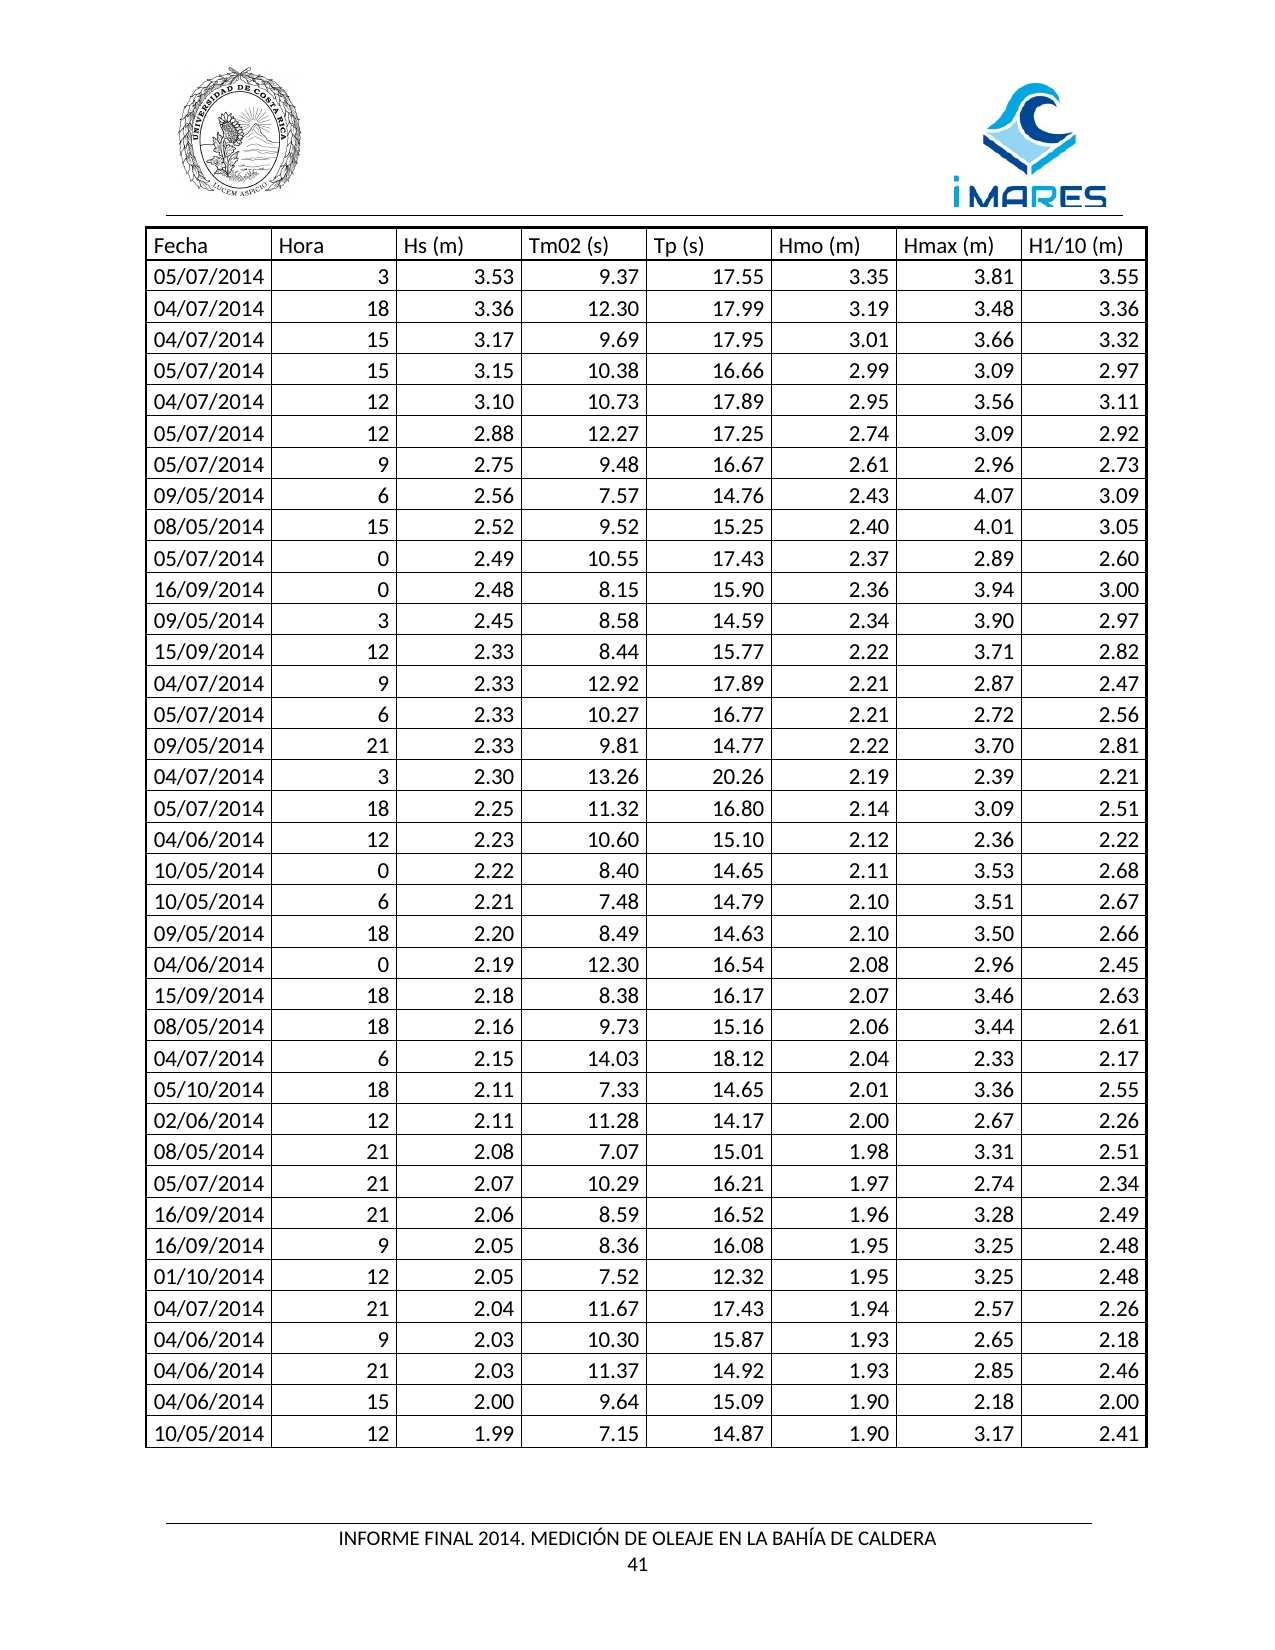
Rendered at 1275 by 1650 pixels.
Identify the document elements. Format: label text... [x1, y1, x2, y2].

table_cell 14.63 [647, 916, 771, 947]
table_cell 2.51 [1022, 1135, 1145, 1165]
table_cell 0 [272, 854, 396, 884]
table_cell 2.15 [397, 1041, 521, 1072]
table_cell 1.93 [772, 1323, 896, 1353]
table_cell 21 [272, 1166, 396, 1197]
table_cell 15.16 [647, 1010, 771, 1040]
table_cell 2.43 [772, 479, 896, 509]
table_cell 3.09 [897, 354, 1021, 384]
table_cell 2.17 [1022, 1041, 1145, 1072]
table_cell 12 [272, 1260, 396, 1290]
table_cell 11.28 [522, 1104, 646, 1134]
table_cell 21 [272, 1135, 396, 1165]
table_cell 05/07/2014 [147, 261, 271, 290]
table_header Fecha [147, 229, 271, 259]
table_cell 3.31 [897, 1135, 1021, 1165]
table_cell 17.55 [647, 261, 771, 290]
table_cell 12.32 [647, 1260, 771, 1290]
picture [953, 83, 1107, 205]
table_cell 2.51 [1022, 791, 1145, 822]
table_cell 2.22 [397, 854, 521, 884]
table_cell 17.89 [647, 385, 771, 415]
table_cell 04/07/2014 [147, 291, 271, 322]
table_cell 7.52 [522, 1260, 646, 1290]
table_cell 05/07/2014 [147, 354, 271, 384]
table_cell 15.77 [647, 635, 771, 665]
table_cell 3.90 [897, 604, 1021, 634]
table_cell 9.52 [522, 510, 646, 540]
table_cell 7.15 [522, 1416, 646, 1447]
table_cell 2.33 [397, 635, 521, 665]
table_cell 3.53 [897, 854, 1021, 884]
table_cell 3.81 [897, 261, 1021, 290]
table_cell 1.99 [397, 1416, 521, 1447]
table_cell 2.18 [397, 979, 521, 1009]
table_cell 2.95 [772, 385, 896, 415]
table_cell 2.12 [772, 823, 896, 853]
table_cell 3.51 [897, 885, 1021, 915]
table_cell 2.97 [1022, 604, 1145, 634]
table_cell 9 [272, 448, 396, 478]
table_cell 3.05 [1022, 510, 1145, 540]
table_cell 2.48 [1022, 1229, 1145, 1259]
table_cell 10.30 [522, 1323, 646, 1353]
table_cell 3.17 [397, 323, 521, 353]
table_cell 16.17 [647, 979, 771, 1009]
table_cell 2.37 [772, 541, 896, 572]
table_cell 3.28 [897, 1198, 1021, 1228]
table_cell 2.23 [397, 823, 521, 853]
table_cell 3.09 [897, 416, 1021, 447]
table_cell 17.43 [647, 1291, 771, 1322]
table_cell 12.30 [522, 948, 646, 978]
table_header Hs (m) [397, 229, 521, 259]
table_cell 14.17 [647, 1104, 771, 1134]
table_cell 0 [272, 948, 396, 978]
table_cell 09/05/2014 [147, 604, 271, 634]
table_cell 3.48 [897, 291, 1021, 322]
table_cell 2.10 [772, 916, 896, 947]
table_cell 15.09 [647, 1385, 771, 1415]
table_cell 2.85 [897, 1354, 1021, 1384]
table_cell 05/07/2014 [147, 448, 271, 478]
table_cell 9.81 [522, 729, 646, 759]
table_cell 1.97 [772, 1166, 896, 1197]
table_cell 2.25 [397, 791, 521, 822]
table_cell 16.08 [647, 1229, 771, 1259]
table_cell 2.67 [1022, 885, 1145, 915]
table_cell 2.74 [897, 1166, 1021, 1197]
table_cell 04/06/2014 [147, 1385, 271, 1415]
table_cell 05/07/2014 [147, 698, 271, 728]
table_cell 18 [272, 1010, 396, 1040]
table_cell 15 [272, 354, 396, 384]
table_cell 3.09 [1022, 479, 1145, 509]
table_cell 3.50 [897, 916, 1021, 947]
table_cell 2.99 [772, 354, 896, 384]
table_cell 15.87 [647, 1323, 771, 1353]
table_cell 3.25 [897, 1229, 1021, 1259]
table_cell 2.21 [772, 698, 896, 728]
table_cell 2.03 [397, 1323, 521, 1353]
table_cell 2.89 [897, 541, 1021, 572]
table_cell 2.75 [397, 448, 521, 478]
table_cell 05/07/2014 [147, 1166, 271, 1197]
table_cell 2.22 [772, 635, 896, 665]
table_cell 2.19 [772, 760, 896, 790]
table_cell 1.98 [772, 1135, 896, 1165]
table_cell 2.52 [397, 510, 521, 540]
table_cell 2.10 [772, 885, 896, 915]
table_cell 04/07/2014 [147, 760, 271, 790]
table_cell 2.47 [1022, 666, 1145, 697]
table_cell 2.04 [397, 1291, 521, 1322]
table_cell 2.26 [1022, 1104, 1145, 1134]
table_cell 12 [272, 1416, 396, 1447]
table_header Hmax (m) [897, 229, 1021, 259]
table_cell 2.22 [772, 729, 896, 759]
table_cell 1.93 [772, 1354, 896, 1384]
table_cell 10.73 [522, 385, 646, 415]
table_cell 3.70 [897, 729, 1021, 759]
table_cell 14.65 [647, 1073, 771, 1103]
table_cell 3.71 [897, 635, 1021, 665]
table_cell 10.29 [522, 1166, 646, 1197]
table_cell 18.12 [647, 1041, 771, 1072]
table_cell 16/09/2014 [147, 1198, 271, 1228]
table_cell 15/09/2014 [147, 979, 271, 1009]
table_cell 3.09 [897, 791, 1021, 822]
table_cell 3.32 [1022, 323, 1145, 353]
table_cell 8.49 [522, 916, 646, 947]
table_cell 3.00 [1022, 573, 1145, 603]
table_cell 7.48 [522, 885, 646, 915]
table_cell 10.60 [522, 823, 646, 853]
picture [1036, 190, 1052, 205]
table_cell 2.88 [397, 416, 521, 447]
table_cell 3.15 [397, 354, 521, 384]
table_cell 3.36 [897, 1073, 1021, 1103]
table_cell 1.96 [772, 1198, 896, 1228]
table_cell 8.38 [522, 979, 646, 1009]
table_cell 17.95 [647, 323, 771, 353]
table_cell 15.90 [647, 573, 771, 603]
table_cell 2.41 [1022, 1416, 1145, 1447]
table_cell 2.18 [1022, 1323, 1145, 1353]
table_cell 09/05/2014 [147, 479, 271, 509]
table_cell 2.06 [397, 1198, 521, 1228]
picture [177, 66, 303, 204]
table_header Hora [272, 229, 396, 259]
table_cell 2.00 [772, 1104, 896, 1134]
table_cell 12 [272, 1104, 396, 1134]
table_cell 21 [272, 1198, 396, 1228]
table_cell 2.48 [397, 573, 521, 603]
table_cell 15/09/2014 [147, 635, 271, 665]
table_cell 2.14 [772, 791, 896, 822]
table_cell 3.53 [397, 261, 521, 290]
table_cell 2.22 [1022, 823, 1145, 853]
table_cell 12 [272, 416, 396, 447]
table_cell 2.49 [1022, 1198, 1145, 1228]
table_cell 8.36 [522, 1229, 646, 1259]
table_cell 16/09/2014 [147, 1229, 271, 1259]
table_cell 3.25 [897, 1260, 1021, 1290]
table_cell 04/07/2014 [147, 1041, 271, 1072]
table_cell 16.21 [647, 1166, 771, 1197]
table_cell 2.21 [1022, 760, 1145, 790]
table_cell 3.66 [897, 323, 1021, 353]
table_cell 14.65 [647, 854, 771, 884]
table_cell 04/07/2014 [147, 666, 271, 697]
table_cell 1.90 [772, 1385, 896, 1415]
table_cell 3.36 [397, 291, 521, 322]
table_cell 3.17 [897, 1416, 1021, 1447]
table_cell 3.46 [897, 979, 1021, 1009]
table_cell 2.46 [1022, 1354, 1145, 1384]
table_cell 2.16 [397, 1010, 521, 1040]
table_cell 10.55 [522, 541, 646, 572]
table_cell 2.21 [397, 885, 521, 915]
table_cell 2.45 [397, 604, 521, 634]
table_cell 16.77 [647, 698, 771, 728]
table_cell 8.40 [522, 854, 646, 884]
table_cell 2.96 [897, 948, 1021, 978]
table_cell 02/06/2014 [147, 1104, 271, 1134]
table_cell 2.81 [1022, 729, 1145, 759]
table_cell 12.30 [522, 291, 646, 322]
table_cell 9.73 [522, 1010, 646, 1040]
table_cell 09/05/2014 [147, 916, 271, 947]
table_cell 2.33 [397, 729, 521, 759]
table_header Tp (s) [647, 229, 771, 259]
table_cell 05/07/2014 [147, 541, 271, 572]
table_cell 3.01 [772, 323, 896, 353]
table_cell 2.56 [397, 479, 521, 509]
table_header Hmo (m) [772, 229, 896, 259]
table_cell 6 [272, 698, 396, 728]
table_cell 18 [272, 916, 396, 947]
table_cell 04/07/2014 [147, 1291, 271, 1322]
table_cell 04/06/2014 [147, 1323, 271, 1353]
table_cell 16.54 [647, 948, 771, 978]
table_cell 2.01 [772, 1073, 896, 1103]
table_cell 2.40 [772, 510, 896, 540]
table_cell 2.06 [772, 1010, 896, 1040]
table_cell 2.49 [397, 541, 521, 572]
table_cell 1.95 [772, 1229, 896, 1259]
table_cell 04/06/2014 [147, 948, 271, 978]
table_cell 2.67 [897, 1104, 1021, 1134]
table_cell 3.55 [1022, 261, 1145, 290]
table_cell 14.92 [647, 1354, 771, 1384]
table_cell 2.34 [772, 604, 896, 634]
table_cell 2.96 [897, 448, 1021, 478]
table_cell 12 [272, 635, 396, 665]
table_cell 15.10 [647, 823, 771, 853]
table_cell 04/07/2014 [147, 385, 271, 415]
table_cell 17.89 [647, 666, 771, 697]
table_header Tm02 (s) [522, 229, 646, 259]
table_cell 8.44 [522, 635, 646, 665]
table_cell 15.25 [647, 510, 771, 540]
table_cell 9 [272, 666, 396, 697]
table_cell 10.27 [522, 698, 646, 728]
table_cell 05/07/2014 [147, 416, 271, 447]
table_cell 12 [272, 385, 396, 415]
table_cell 1.90 [772, 1416, 896, 1447]
table_cell 05/10/2014 [147, 1073, 271, 1103]
table_cell 2.07 [397, 1166, 521, 1197]
table_cell 01/10/2014 [147, 1260, 271, 1290]
table_cell 09/05/2014 [147, 729, 271, 759]
table_cell 4.07 [897, 479, 1021, 509]
table_cell 6 [272, 479, 396, 509]
table_cell 9.37 [522, 261, 646, 290]
table_cell 2.36 [897, 823, 1021, 853]
table_cell 16/09/2014 [147, 573, 271, 603]
table_cell 2.20 [397, 916, 521, 947]
table_header H1/10 (m) [1022, 229, 1145, 259]
table_cell 2.33 [397, 666, 521, 697]
table_cell 21 [272, 729, 396, 759]
table_cell 9.69 [522, 323, 646, 353]
table_cell 1.95 [772, 1260, 896, 1290]
table_cell 16.52 [647, 1198, 771, 1228]
table_cell 10/05/2014 [147, 854, 271, 884]
table_cell 2.33 [397, 698, 521, 728]
table_cell 14.76 [647, 479, 771, 509]
table_cell 0 [272, 573, 396, 603]
table_cell 18 [272, 291, 396, 322]
table_cell 15 [272, 323, 396, 353]
table_cell 3.10 [397, 385, 521, 415]
table_cell 08/05/2014 [147, 1010, 271, 1040]
table_cell 2.45 [1022, 948, 1145, 978]
table_cell 2.39 [897, 760, 1021, 790]
table_cell 2.61 [772, 448, 896, 478]
table_cell 9.48 [522, 448, 646, 478]
table_cell 15 [272, 510, 396, 540]
table_cell 2.36 [772, 573, 896, 603]
table_cell 11.32 [522, 791, 646, 822]
table_cell 2.08 [397, 1135, 521, 1165]
table_cell 2.30 [397, 760, 521, 790]
table_cell 2.72 [897, 698, 1021, 728]
table_cell 3.35 [772, 261, 896, 290]
table_cell 12.92 [522, 666, 646, 697]
table_cell 2.57 [897, 1291, 1021, 1322]
table_cell 2.00 [1022, 1385, 1145, 1415]
table_cell 10.38 [522, 354, 646, 384]
table_cell 12 [272, 823, 396, 853]
table_cell 2.03 [397, 1354, 521, 1384]
table_cell 8.15 [522, 573, 646, 603]
table_cell 2.33 [897, 1041, 1021, 1072]
table_cell 2.55 [1022, 1073, 1145, 1103]
table_cell 9 [272, 1229, 396, 1259]
table_cell 4.01 [897, 510, 1021, 540]
table_cell 11.67 [522, 1291, 646, 1322]
table_cell 3.94 [897, 573, 1021, 603]
table_cell 2.26 [1022, 1291, 1145, 1322]
table_cell 05/07/2014 [147, 791, 271, 822]
table_cell 16.66 [647, 354, 771, 384]
table_cell 16.80 [647, 791, 771, 822]
table_cell 9.64 [522, 1385, 646, 1415]
table_cell 2.08 [772, 948, 896, 978]
table_cell 2.66 [1022, 916, 1145, 947]
table_cell 2.07 [772, 979, 896, 1009]
table_cell 8.59 [522, 1198, 646, 1228]
table_cell 20.26 [647, 760, 771, 790]
table_cell 3 [272, 760, 396, 790]
table_cell 3 [272, 261, 396, 290]
table_cell 2.11 [772, 854, 896, 884]
table_cell 1.94 [772, 1291, 896, 1322]
table_cell 2.74 [772, 416, 896, 447]
table_cell 2.63 [1022, 979, 1145, 1009]
table_cell 2.11 [397, 1073, 521, 1103]
table_cell 9 [272, 1323, 396, 1353]
table_cell 2.82 [1022, 635, 1145, 665]
table_cell 3.11 [1022, 385, 1145, 415]
table_cell 6 [272, 1041, 396, 1072]
table_cell 18 [272, 791, 396, 822]
table_cell 2.65 [897, 1323, 1021, 1353]
table_cell 6 [272, 885, 396, 915]
table_cell 3.44 [897, 1010, 1021, 1040]
table_cell 2.11 [397, 1104, 521, 1134]
table_cell 18 [272, 979, 396, 1009]
table_cell 3.36 [1022, 291, 1145, 322]
table_cell 16.67 [647, 448, 771, 478]
table_cell 2.00 [397, 1385, 521, 1415]
table_cell 11.37 [522, 1354, 646, 1384]
table_cell 04/06/2014 [147, 1354, 271, 1384]
table_cell 3.19 [772, 291, 896, 322]
table_cell 2.05 [397, 1260, 521, 1290]
table_cell 15 [272, 1385, 396, 1415]
table_cell 8.58 [522, 604, 646, 634]
table_cell 2.68 [1022, 854, 1145, 884]
table_cell 10/05/2014 [147, 885, 271, 915]
table_cell 04/07/2014 [147, 323, 271, 353]
table_cell 3 [272, 604, 396, 634]
table_cell 04/06/2014 [147, 823, 271, 853]
table_cell 17.25 [647, 416, 771, 447]
table_cell 2.87 [897, 666, 1021, 697]
table_cell 17.99 [647, 291, 771, 322]
table_cell 21 [272, 1291, 396, 1322]
table_cell 14.77 [647, 729, 771, 759]
table_cell 14.03 [522, 1041, 646, 1072]
table_cell 2.73 [1022, 448, 1145, 478]
table_cell 3.56 [897, 385, 1021, 415]
table_cell 2.48 [1022, 1260, 1145, 1290]
table_cell 7.33 [522, 1073, 646, 1103]
table_cell 2.97 [1022, 354, 1145, 384]
table_cell 2.56 [1022, 698, 1145, 728]
table_cell 2.61 [1022, 1010, 1145, 1040]
table_cell 2.18 [897, 1385, 1021, 1415]
table_cell 08/05/2014 [147, 510, 271, 540]
table_cell 14.59 [647, 604, 771, 634]
table_cell 2.19 [397, 948, 521, 978]
table_cell 08/05/2014 [147, 1135, 271, 1165]
table_cell 0 [272, 541, 396, 572]
table_cell 7.57 [522, 479, 646, 509]
table_cell 13.26 [522, 760, 646, 790]
table_cell 18 [272, 1073, 396, 1103]
table_cell 2.92 [1022, 416, 1145, 447]
table_cell 2.60 [1022, 541, 1145, 572]
table_cell 15.01 [647, 1135, 771, 1165]
table_cell 2.04 [772, 1041, 896, 1072]
table_cell 14.79 [647, 885, 771, 915]
table_cell 21 [272, 1354, 396, 1384]
table_cell 7.07 [522, 1135, 646, 1165]
table_cell 12.27 [522, 416, 646, 447]
table_cell 14.87 [647, 1416, 771, 1447]
table_cell 2.05 [397, 1229, 521, 1259]
table_cell 17.43 [647, 541, 771, 572]
table_cell 2.34 [1022, 1166, 1145, 1197]
table_cell 2.21 [772, 666, 896, 697]
table_cell 10/05/2014 [147, 1416, 271, 1447]
